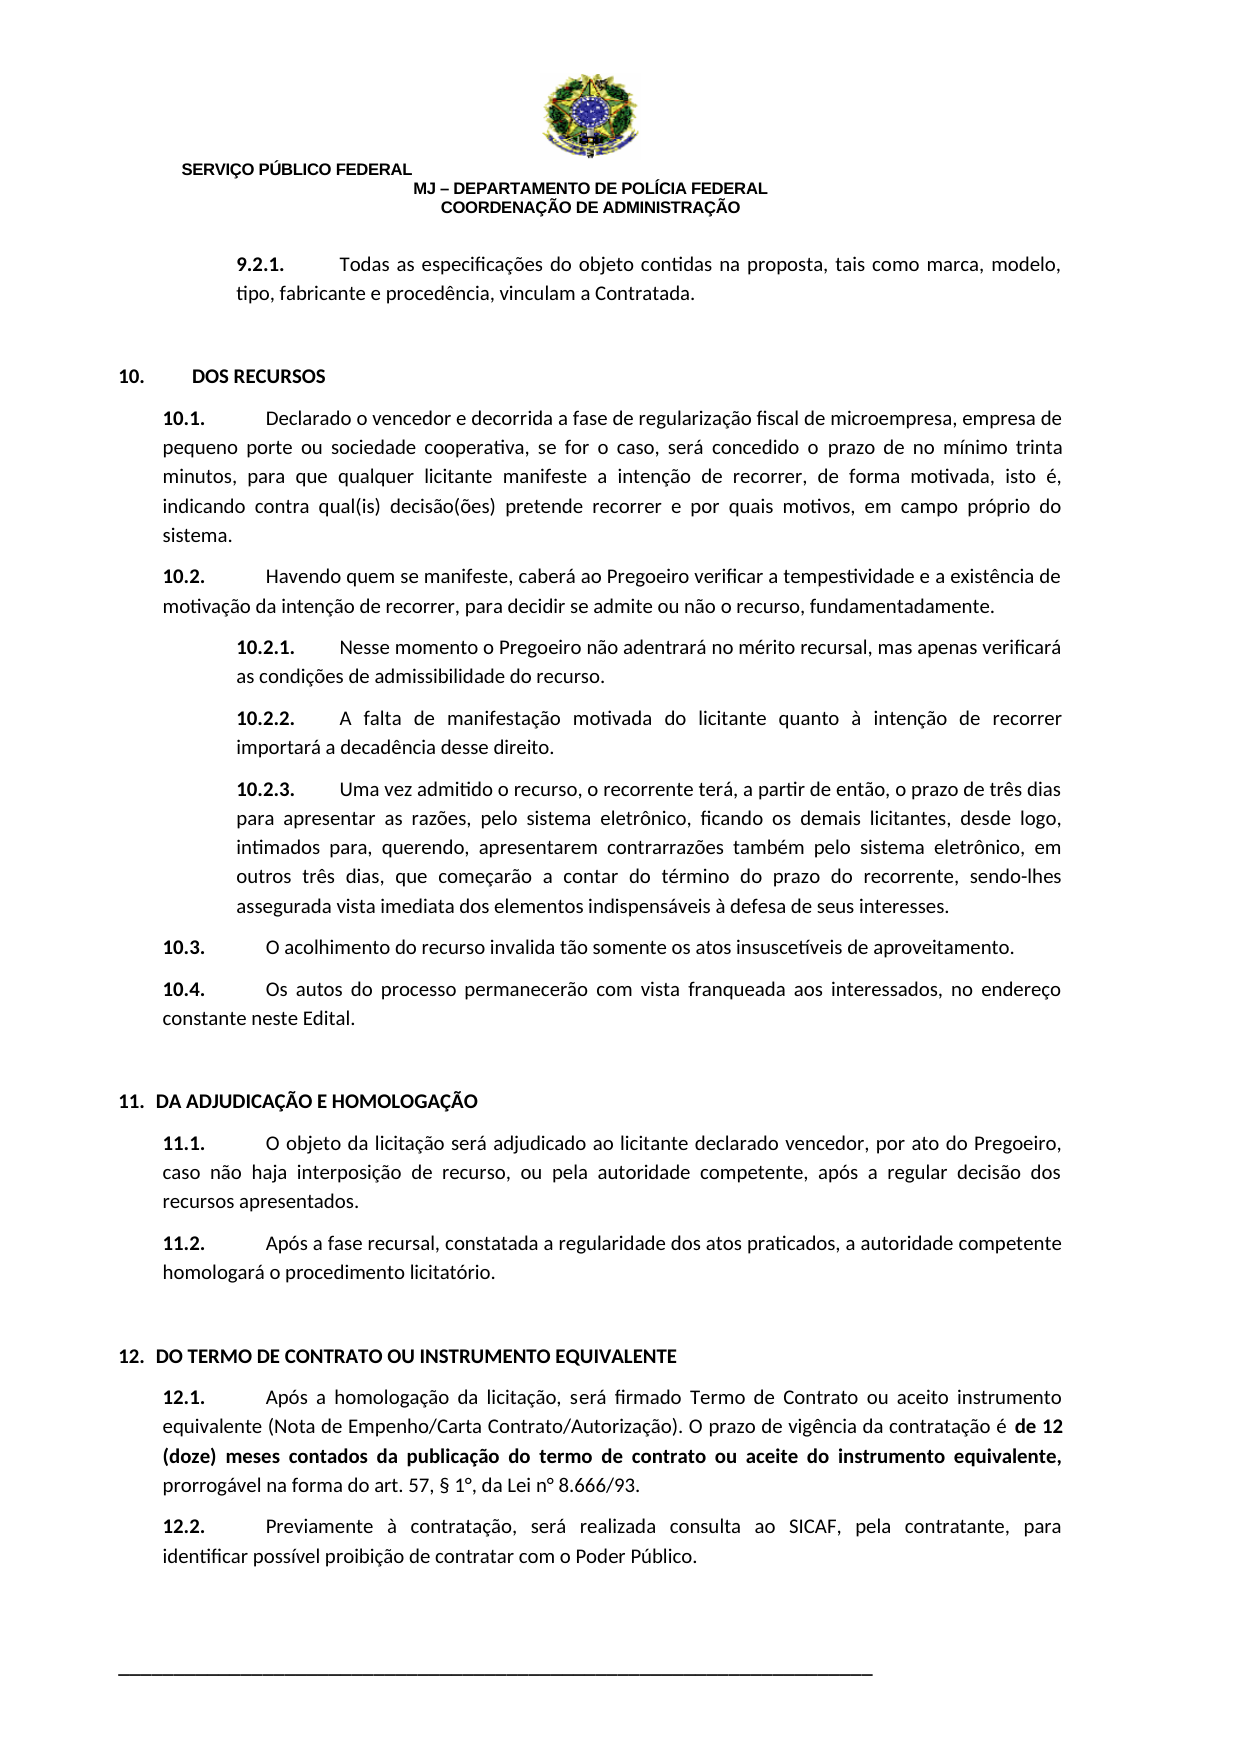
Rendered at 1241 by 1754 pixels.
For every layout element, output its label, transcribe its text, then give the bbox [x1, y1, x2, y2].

list DA ADJUDICAÇÃO E HOMOLOGAÇÃO [118, 1089, 1065, 1114]
list Uma vez admitido o recurso, o recorrente terá, a partir de então, o prazo de três dias para apresentar as razões, pelo sistema eletrônico, ficando os demais licitantes, desde logo, intimados para, querendo, apresentarem contrarrazões também pelo sistema eletrônico, em outros três dias, que começarão a contar do término do prazo do recorrente, sendo-lhes assegurada vista imediata dos elementos indispensáveis à defesa de seus interesses. [236, 776, 1063, 918]
list Após a fase recursal, constatada a regularidade dos atos praticados, a autoridade competente homologará o procedimento licitatório. [162, 1230, 1063, 1285]
list Após a homologação da licitação, será firmado Termo de Contrato ou aceito instrumento equivalente (Nota de Empenho/Carta Contrato/Autorização). O prazo de vigência da contratação é de 12 (doze) meses contados da publicação do termo de contrato ou aceite do instrumento equivalente, prorrogável na forma do art. 57, § 1°, da Lei n° 8.666/93. [162, 1384, 1063, 1497]
list A falta de manifestação motivada do licitante quanto à intenção de recorrer importará a decadência desse direito. [236, 705, 1063, 760]
list O acolhimento do recurso invalida tão somente os atos insuscetíveis de aproveitamento. [162, 934, 1063, 960]
list DOS RECURSOS [118, 364, 1063, 389]
list Previamente à contratação, será realizada consulta ao SICAF, pela contratante, para identificar possível proibição de contratar com o Poder Público. [162, 1514, 1063, 1568]
list Os autos do processo permanecerão com vista franqueada aos interessados, no endereço constante neste Edital. [162, 976, 1063, 1031]
list O objeto da licitação será adjudicado ao licitante declarado vencedor, por ato do Pregoeiro, caso não haja interposição de recurso, ou pela autoridade competente, após a regular decisão dos recursos apresentados. [162, 1130, 1063, 1214]
list DO TERMO DE CONTRATO OU INSTRUMENTO EQUIVALENTE [118, 1343, 1065, 1368]
list Nesse momento o Pregoeiro não adentrará no mérito recursal, mas apenas verificará as condições de admissibilidade do recurso. [236, 634, 1063, 689]
list Havendo quem se manifeste, caberá ao Pregoeiro verificar a tempestividade e a existência de motivação da intenção de recorrer, para decidir se admite ou não o recurso, fundamentadamente. [162, 564, 1063, 618]
list Todas as especificações do objeto contidas na proposta, tais como marca, modelo, tipo, fabricante e procedência, vinculam a Contratada. [236, 251, 1063, 306]
list Declarado o vencedor e decorrida a fase de regularização fiscal de microempresa, empresa de pequeno porte ou sociedade cooperativa, se for o caso, será concedido o prazo de no mínimo trinta minutos, para que qualquer licitante manifeste a intenção de recorrer, de forma motivada, isto é, indicando contra qual(is) decisão(ões) pretende recorrer e por quais motivos, em campo próprio do sistema. [162, 405, 1063, 547]
